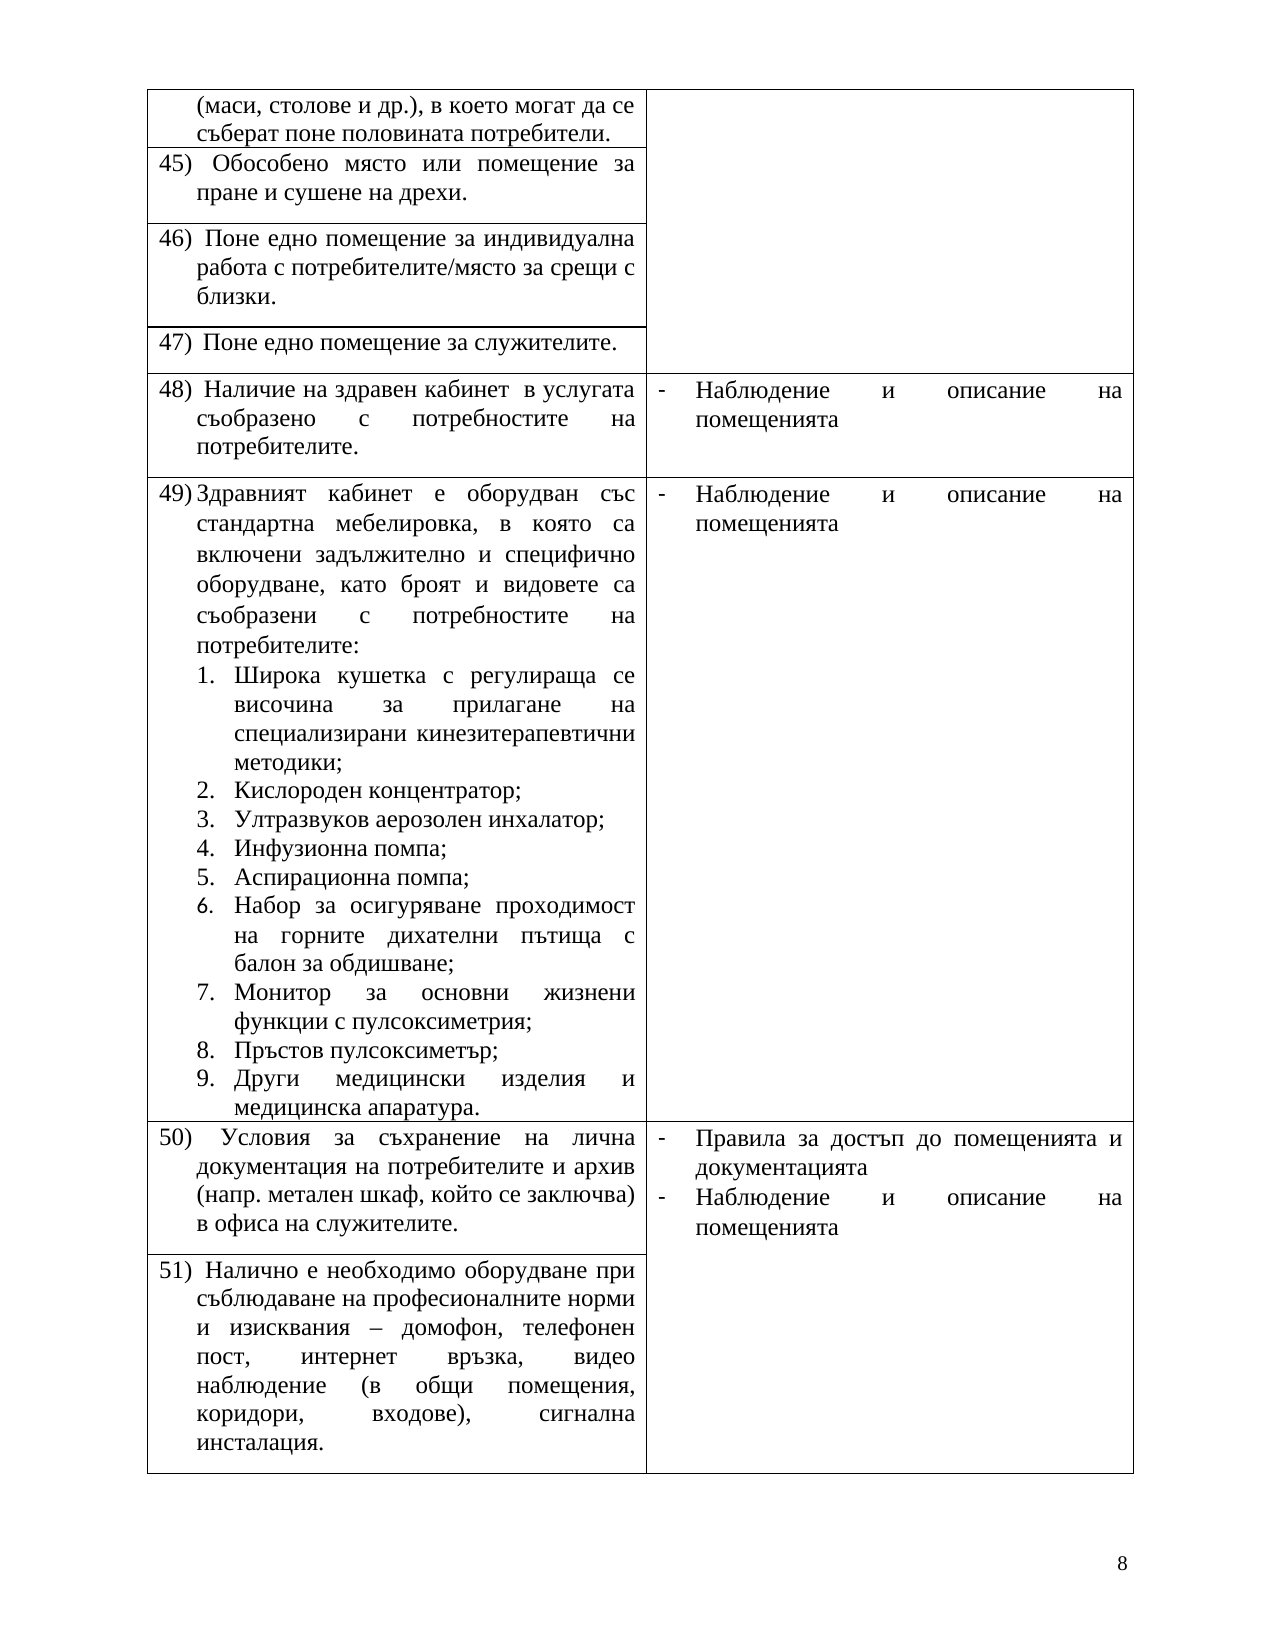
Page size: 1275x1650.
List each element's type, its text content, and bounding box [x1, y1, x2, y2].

table_cell Поне едно помещение за индивидуална работа с потребителите/място за срещи с близки. [148, 224, 646, 326]
table_cell Наблюдение и описание на помещенията [647, 478, 1133, 1121]
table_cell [148, 90, 646, 147]
table_cell Условия за съхранение на лична документация на потребителите и архив (напр. метален шкаф, който се заключва) в офиса на служителите. [148, 1122, 646, 1254]
table_cell Поне едно помещение за служителите. [148, 328, 646, 373]
table_cell Налично е необходимо оборудване при съблюдаване на професионалните норми и изисквания – домофон, телефонен пост, интернет връзка, видео наблюдение (в общи помещения, коридори, входове), сигнална инсталация. [148, 1255, 646, 1473]
table_cell Наблюдение и описание на помещенията [647, 374, 1133, 477]
table_cell Правила за достъп до помещенията и документацията Наблюдение и описание на помещенията [647, 1122, 1133, 1473]
table_cell Здравният кабинет е оборудван със стандартна мебелировка, в която са включени задължително и специфично оборудване, като броят и видовете са съобразени с потребностите на потребителите: Широка кушетка с регулираща се височина за прилагане на специализирани кинезитерапевтични методики; Кислороден концентратор; Ултразвуков аерозолен инхалатор; Инфузионна помпа; Аспирационна помпа; Набор за осигуряване проходимост на горните дихателни пътища с балон за обдишване; Монитор за основни жизнени функции с пулсоксиметрия; Пръстов пулсоксиметър; Други медицински изделия и медицинска апаратура. [148, 478, 646, 1121]
table_cell Обособено място или помещение за пране и сушене на дрехи. [148, 148, 646, 222]
table_cell Наличие на здравен кабинет в услугата съобразено с потребностите на потребителите. [148, 374, 646, 477]
